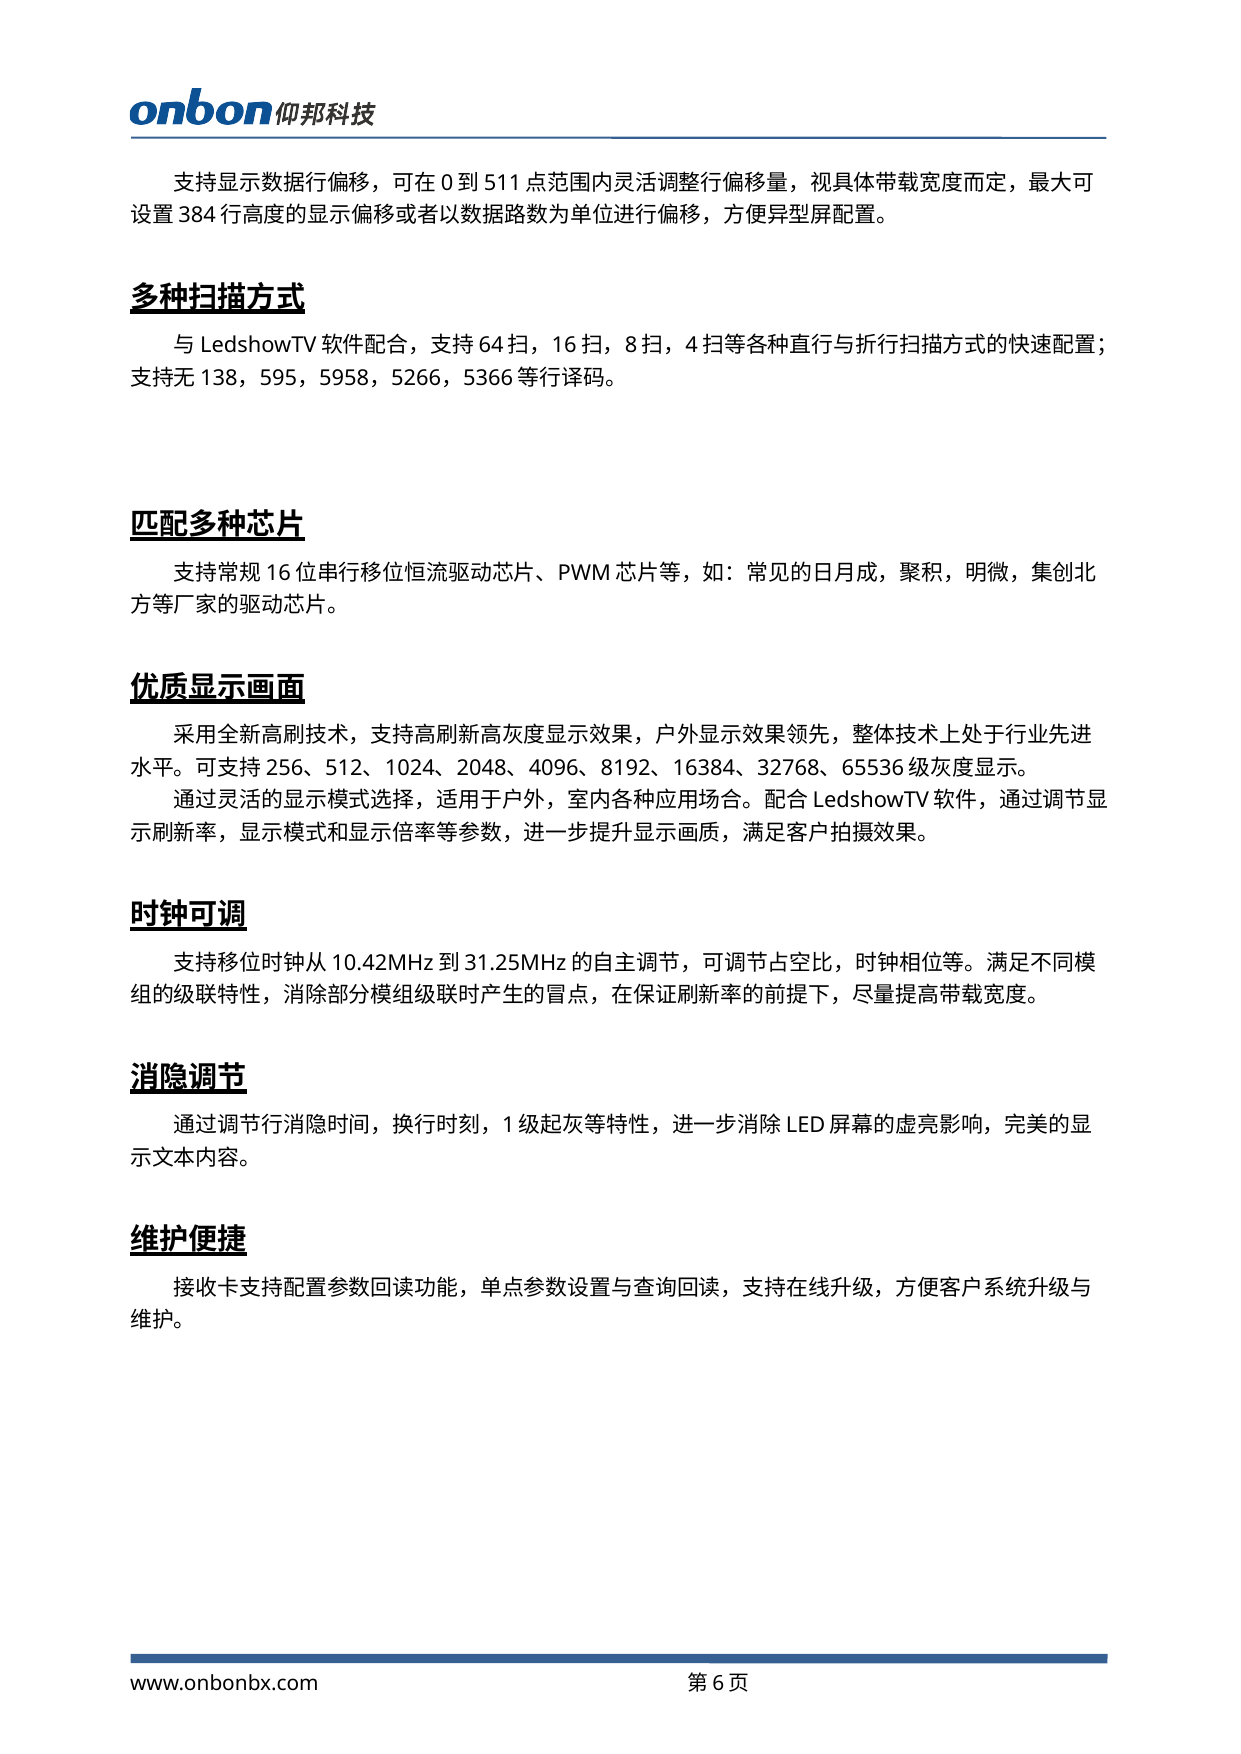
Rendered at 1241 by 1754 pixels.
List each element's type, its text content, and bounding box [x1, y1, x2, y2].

text 优质显示画面 [130, 652, 1110, 717]
picture [129, 88, 376, 126]
text 支持常规16位串行移位恒流驱动芯片、PWM芯片等，如：常见的日月成，聚积，明微，集创北方等厂家的驱动芯片。 [130, 554, 1110, 619]
text 支持移位时钟从10.42MHz到31.25MHz的自主调节，可调节占空比，时钟相位等。满足不同模组的级联特性，消除部分模组级联时产生的冒点，在保证刷新率的前提下，尽量提高带载宽度。 [130, 944, 1110, 1009]
text 接收卡支持配置参数回读功能，单点参数设置与查询回读，支持在线升级，方便客户系统升级与维护。 [130, 1269, 1110, 1334]
text 消隐调节 [130, 1042, 1110, 1107]
text 通过灵活的显示模式选择，适用于户外，室内各种应用场合。配合LedshowTV软件，通过调节显示刷新率，显示模式和显示倍率等参数，进一步提升显示画质，满足客户拍摄效果。 [130, 782, 1110, 847]
text 匹配多种芯片 [130, 489, 1110, 554]
text 支持显示数据行偏移，可在0到511点范围内灵活调整行偏移量，视具体带载宽度而定，最大可设置384行高度的显示偏移或者以数据路数为单位进行偏移，方便异型屏配置。 [130, 164, 1110, 229]
text 时钟可调 [130, 879, 1110, 944]
text 与LedshowTV软件配合，支持64扫，16扫，8扫，4扫等各种直行与折行扫描方式的快速配置；支持无138，595，5958，5266，5366等行译码。 [130, 327, 1110, 392]
text 维护便捷 [130, 1204, 1110, 1269]
text 多种扫描方式 [130, 262, 1110, 327]
text 采用全新高刷技术，支持高刷新高灰度显示效果，户外显示效果领先，整体技术上处于行业先进水平。可支持256、512、1024、2048、4096、8192、16384、32768、65536级灰度显示。 [130, 717, 1110, 782]
text 通过调节行消隐时间，换行时刻，1级起灰等特性，进一步消除LED屏幕的虚亮影响，完美的显示文本内容。 [130, 1107, 1110, 1172]
